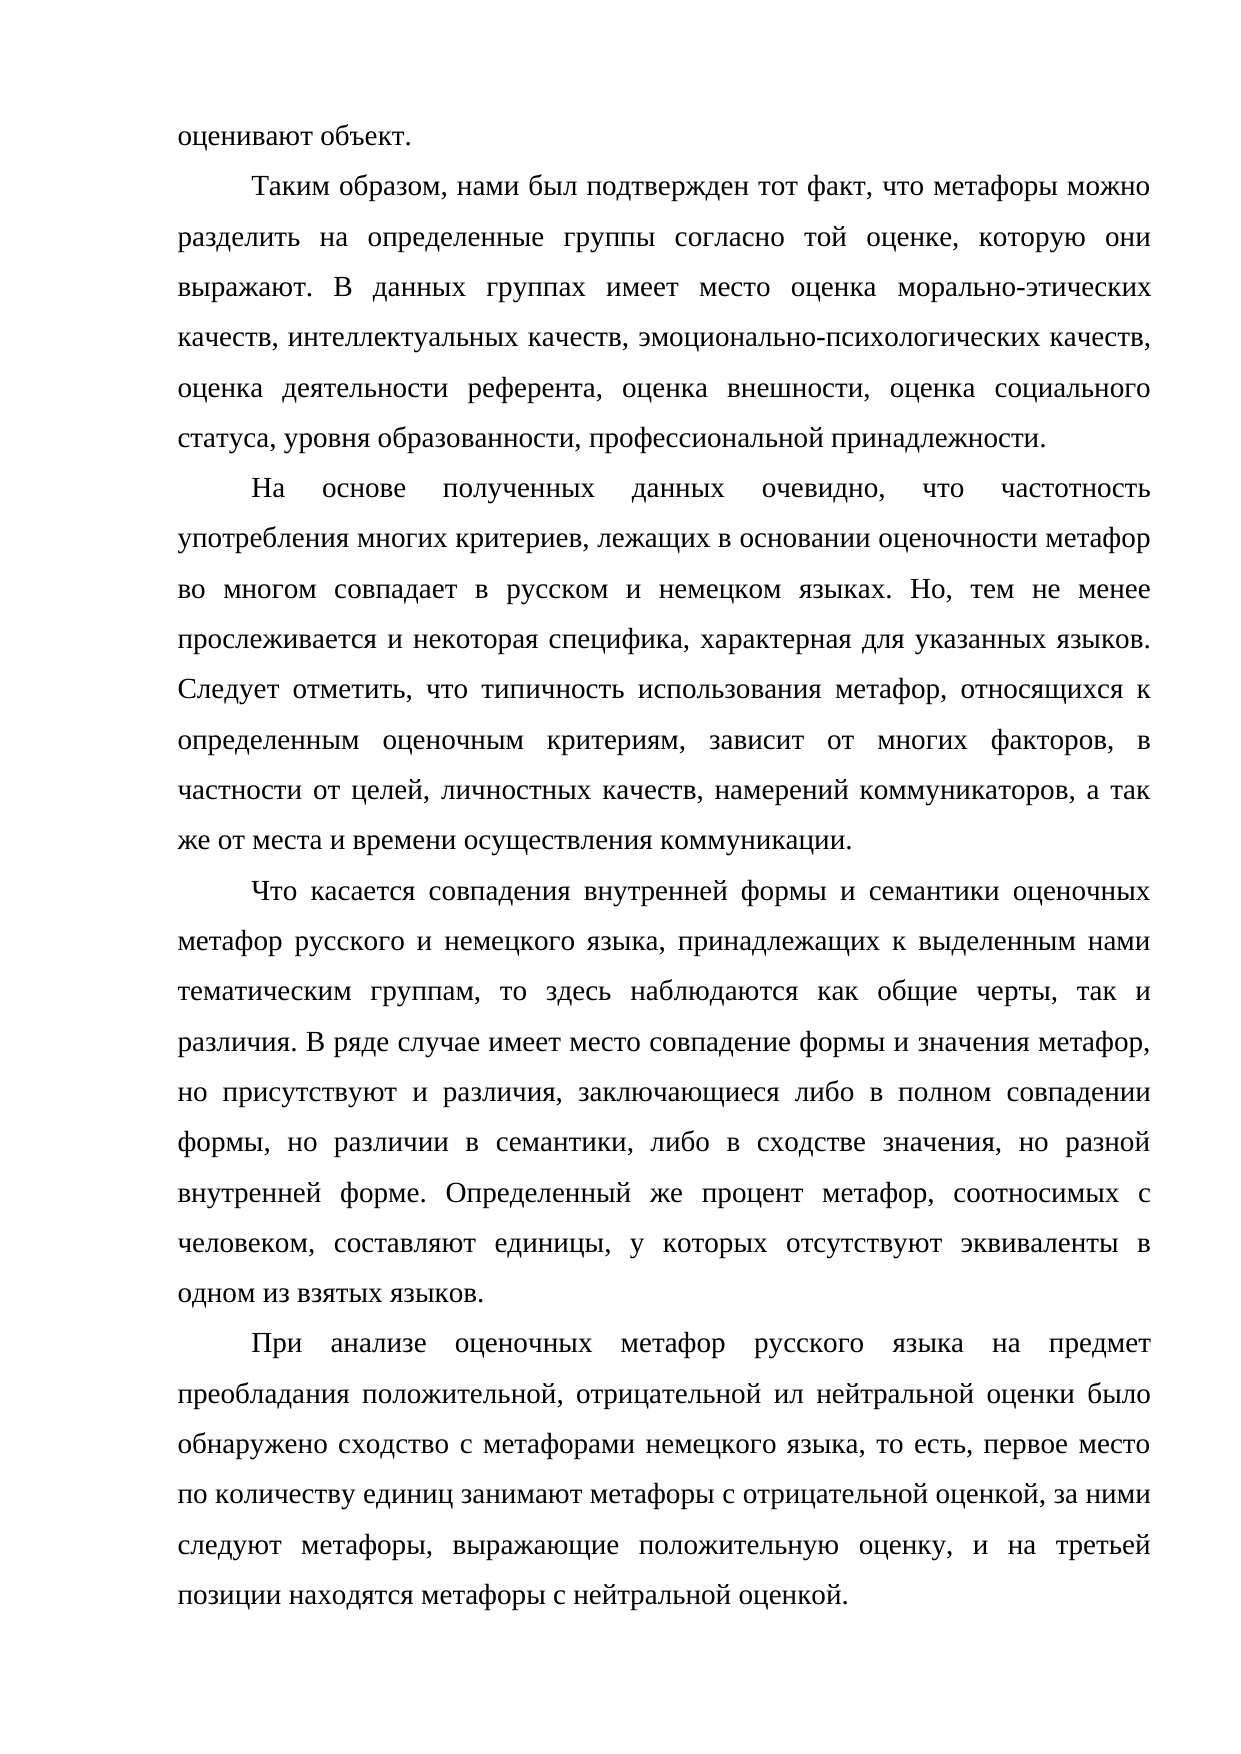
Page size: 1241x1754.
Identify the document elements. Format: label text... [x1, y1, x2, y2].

list Что касается совпадения внутренней формы и семантики оценочных метафор русского и немецкого языка, принадлежащих к выделенным нами тематическим группам, то здесь наблюдаются как общие черты, так и различия. В ряде случае имеет место совпадение формы и значения метафор, но присутствуют и различия, заключающиеся либо в полном совпадении формы, но различии в семантики, либо в сходстве значения, но разной внутренней форме. Определенный же процент метафор, соотносимых с человеком, составляют единицы, у которых отсутствуют эквиваленты в одном из взятых языков. [177, 873, 1152, 1309]
text При анализе оценочных метафор русского языка на предмет преобладания положительной, отрицательной ил нейтральной оценки было обнаружено сходство с метафорами немецкого языка, то есть, первое место по количеству единиц занимают метафоры с отрицательной оценкой, за ними следуют метафоры, выражающие положительную оценку, и на третьей позиции находятся метафоры с нейтральной оценкой. [177, 1326, 1152, 1611]
text На основе полученных данных очевидно, что частотность употребления многих критериев, лежащих в основании оценочности метафор во многом совпадает в русском и немецком языках. Но, тем не менее прослеживается и некоторая специфика, характерная для указанных языков. Следует отметить, что типичность использования метафор, относящихся к определенным оценочным критериям, зависит от многих факторов, в частности от целей, личностных качеств, намерений коммуникаторов, а так же от места и времени осуществления коммуникации. [177, 470, 1152, 856]
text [177, 118, 1152, 152]
text Таким образом, нами был подтвержден тот факт, что метафоры можно разделить на определенные группы согласно той оценке, которую они выражают. В данных группах имеет место оценка морально-этических качеств, интеллектуальных качеств, эмоционально-психологических качеств, оценка деятельности референта, оценка внешности, оценка социального статуса, уровня образованности, профессиональной принадлежности. [177, 168, 1152, 453]
